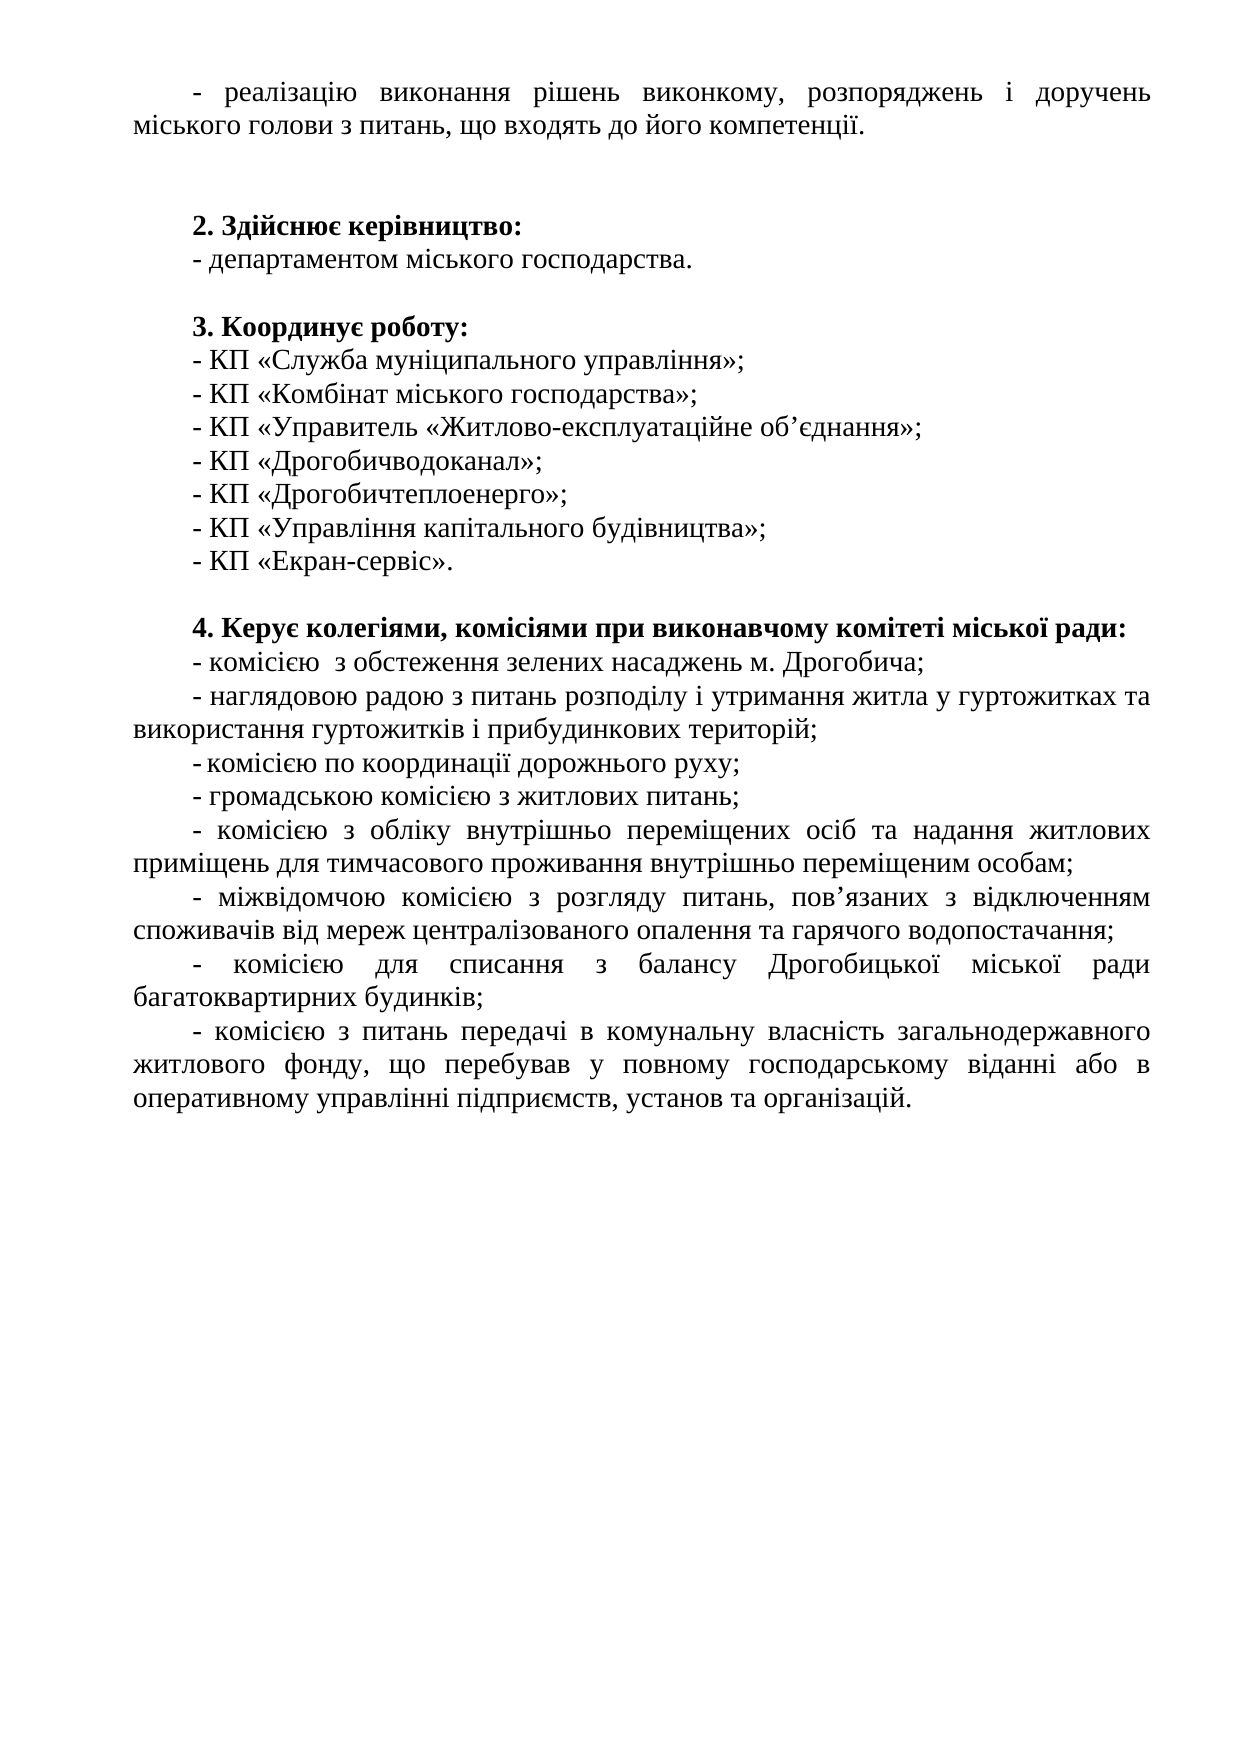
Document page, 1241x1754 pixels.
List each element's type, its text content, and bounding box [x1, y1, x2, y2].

text - КП «Управління капітального будівництва»; [133, 510, 1152, 543]
text - КП «Дрогобичтеплоенерго»; [133, 476, 1152, 510]
text 2. Здійснює керівництво: [133, 208, 1152, 242]
text 4. Керує колегіями, комісіями при виконавчому комітеті міської ради: [133, 611, 1152, 644]
text 3. Координує роботу: [133, 309, 1152, 342]
text - комісією для списання з балансу Дрогобицької міської ради багатоквартирних будинків; [133, 946, 1152, 1013]
text - комісією з питань передачі в комунальну власність загальнодержавного житлового фонду, що перебував у повному господарському віданні або в оперативному управлінні підприємств, установ та організацій. [133, 1013, 1152, 1114]
text - КП «Комбінат міського господарства»; [133, 376, 1152, 409]
text - департаментом міського господарства. [133, 242, 1152, 275]
text - міжвідомчою комісією з розгляду питань, пов’язаних з відключенням споживачів від мереж централізованого опалення та гарячого водопостачання; [133, 879, 1152, 946]
text - КП «Служба муніципального управління»; [133, 342, 1152, 376]
text - КП «Екран-сервіс». [133, 543, 1152, 577]
text - наглядовою радою з питань розподілу і утримання житла у гуртожитках та використання гуртожитків і прибудинкових територій; [133, 678, 1152, 745]
text - КП «Управитель «Житлово-експлуатаційне об’єднання»; [133, 409, 1152, 443]
text - громадською комісією з житлових питань; [133, 778, 1152, 812]
text - комісією з обстеження зелених насаджень м. Дрогобича; [133, 644, 1152, 678]
text - КП «Дрогобичводоканал»; [133, 443, 1152, 476]
text - комісією з обліку внутрішньо переміщених осіб та надання житлових приміщень для тимчасового проживання внутрішньо переміщеним особам; [133, 812, 1152, 879]
list комісією по координації дорожнього руху; [133, 745, 1152, 778]
text - реалізацію виконання рішень виконкому, розпоряджень і доручень міського голови з питань, що входять до його компетенції. [133, 74, 1152, 141]
